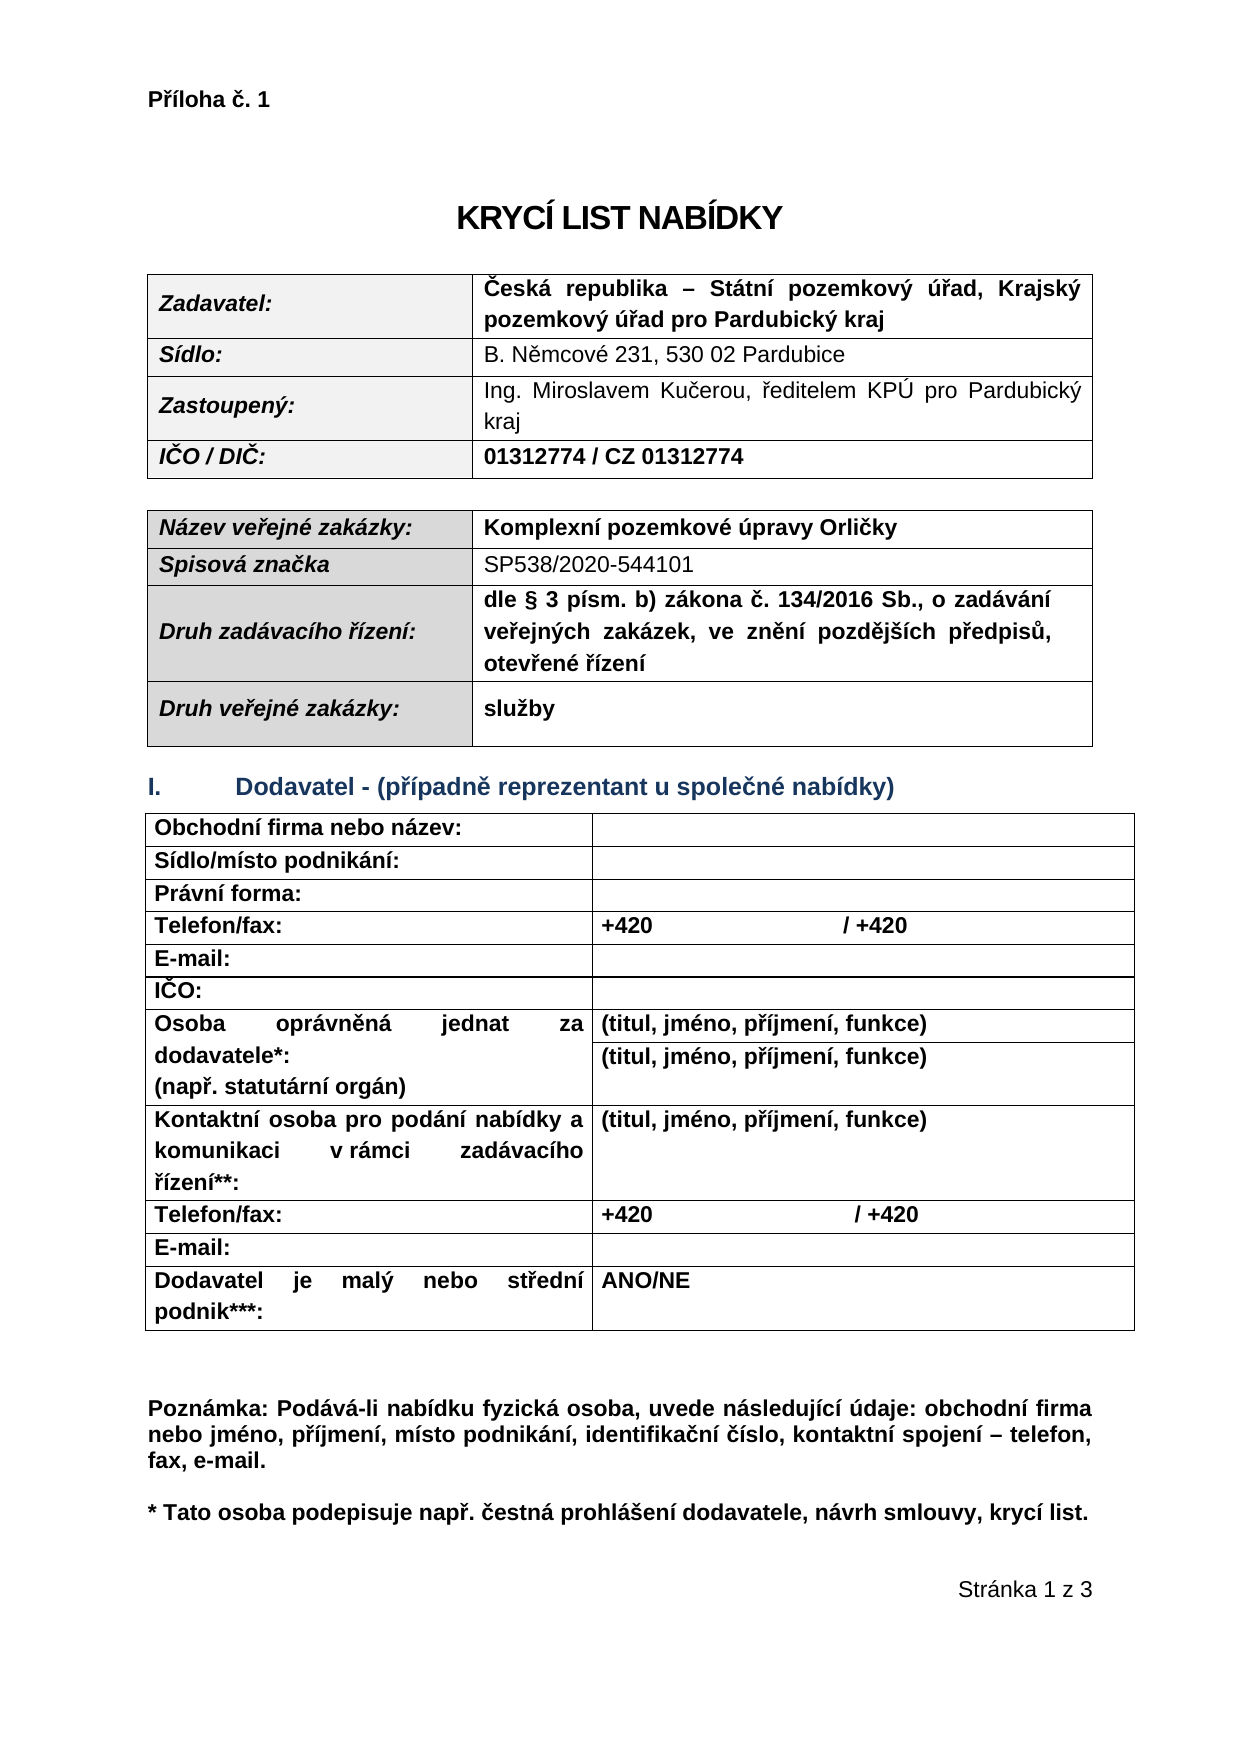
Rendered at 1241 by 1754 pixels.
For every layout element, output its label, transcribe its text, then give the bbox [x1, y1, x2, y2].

table_cell [593, 978, 1134, 1009]
table_cell ANO/NE [593, 1267, 1134, 1330]
table_cell IČO: [146, 978, 592, 1009]
table_cell 01312774 / CZ 01312774 [473, 441, 1092, 477]
table_cell IČO / DIČ: [148, 441, 472, 477]
table_cell SP538/2020-544101 [473, 549, 1092, 585]
table_cell [593, 1234, 1134, 1266]
table_cell [593, 847, 1134, 878]
table_cell +420 / +420 [593, 912, 1134, 944]
table_header Komplexní pozemkové úpravy Orličky [473, 511, 1092, 548]
table_cell +420 / +420 [593, 1201, 1134, 1233]
table_cell Právní forma: [146, 880, 592, 911]
subtitle Dodavatel - (případně reprezentant u společné nabídky) [148, 772, 1093, 801]
table_cell (titul, jméno, příjmení, funkce) [593, 1010, 1134, 1042]
table_cell Druh veřejné zakázky: [148, 682, 472, 746]
table_cell (titul, jméno, příjmení, funkce) [593, 1043, 1134, 1105]
table_header Název veřejné zakázky: [148, 511, 472, 548]
title Krycí list nabídky [148, 198, 1093, 236]
table_cell služby [473, 682, 1092, 746]
table_cell Zastoupený: [148, 377, 472, 440]
table_cell B. Němcové 231, 530 02 Pardubice [473, 339, 1092, 376]
table_cell Spisová značka [148, 549, 472, 585]
table_cell (titul, jméno, příjmení, funkce) [593, 1106, 1134, 1200]
table_cell [593, 945, 1134, 976]
table_header Česká republika – Státní pozemkový úřad, Krajský pozemkový úřad pro Pardubický kraj [473, 275, 1092, 338]
table_cell Telefon/fax: [146, 912, 592, 944]
table_header Zadavatel: [148, 275, 472, 338]
table_cell Telefon/fax: [146, 1201, 592, 1233]
table_cell E-mail: [146, 945, 592, 976]
table_header [593, 814, 1134, 846]
table_cell Dodavatel je malý nebo střední podnik***: [146, 1267, 592, 1330]
table_cell Sídlo/místo podnikání: [146, 847, 592, 878]
table_cell Druh zadávacího řízení: [148, 586, 472, 681]
table_cell [593, 880, 1134, 911]
table_cell dle § 3 písm. b) zákona č. 134/2016 Sb., o zadávání veřejných zakázek, ve znění pozdějších předpisů, otevřené řízení [473, 586, 1092, 681]
table_cell E-mail: [146, 1234, 592, 1266]
table_cell Osoba oprávněná jednat za dodavatele*: (např. statutární orgán) [146, 1010, 592, 1105]
table_header Obchodní firma nebo název: [146, 814, 592, 846]
table_cell Sídlo: [148, 339, 472, 376]
text * Tato osoba podepisuje např. čestná prohlášení dodavatele, návrh smlouvy, krycí list. [148, 1499, 1093, 1525]
table_cell Ing. Miroslavem Kučerou, ředitelem KPÚ pro Pardubický kraj [473, 377, 1092, 440]
text Poznámka: Podává-li nabídku fyzická osoba, uvede následující údaje: obchodní firma nebo jméno, příjmení, místo podnikání, identifikační číslo, kontaktní spojení – telefon, fax, e-mail. [148, 1395, 1093, 1474]
table_cell Kontaktní osoba pro podání nabídky a komunikaci v rámci zadávacího řízení**: [146, 1106, 592, 1200]
